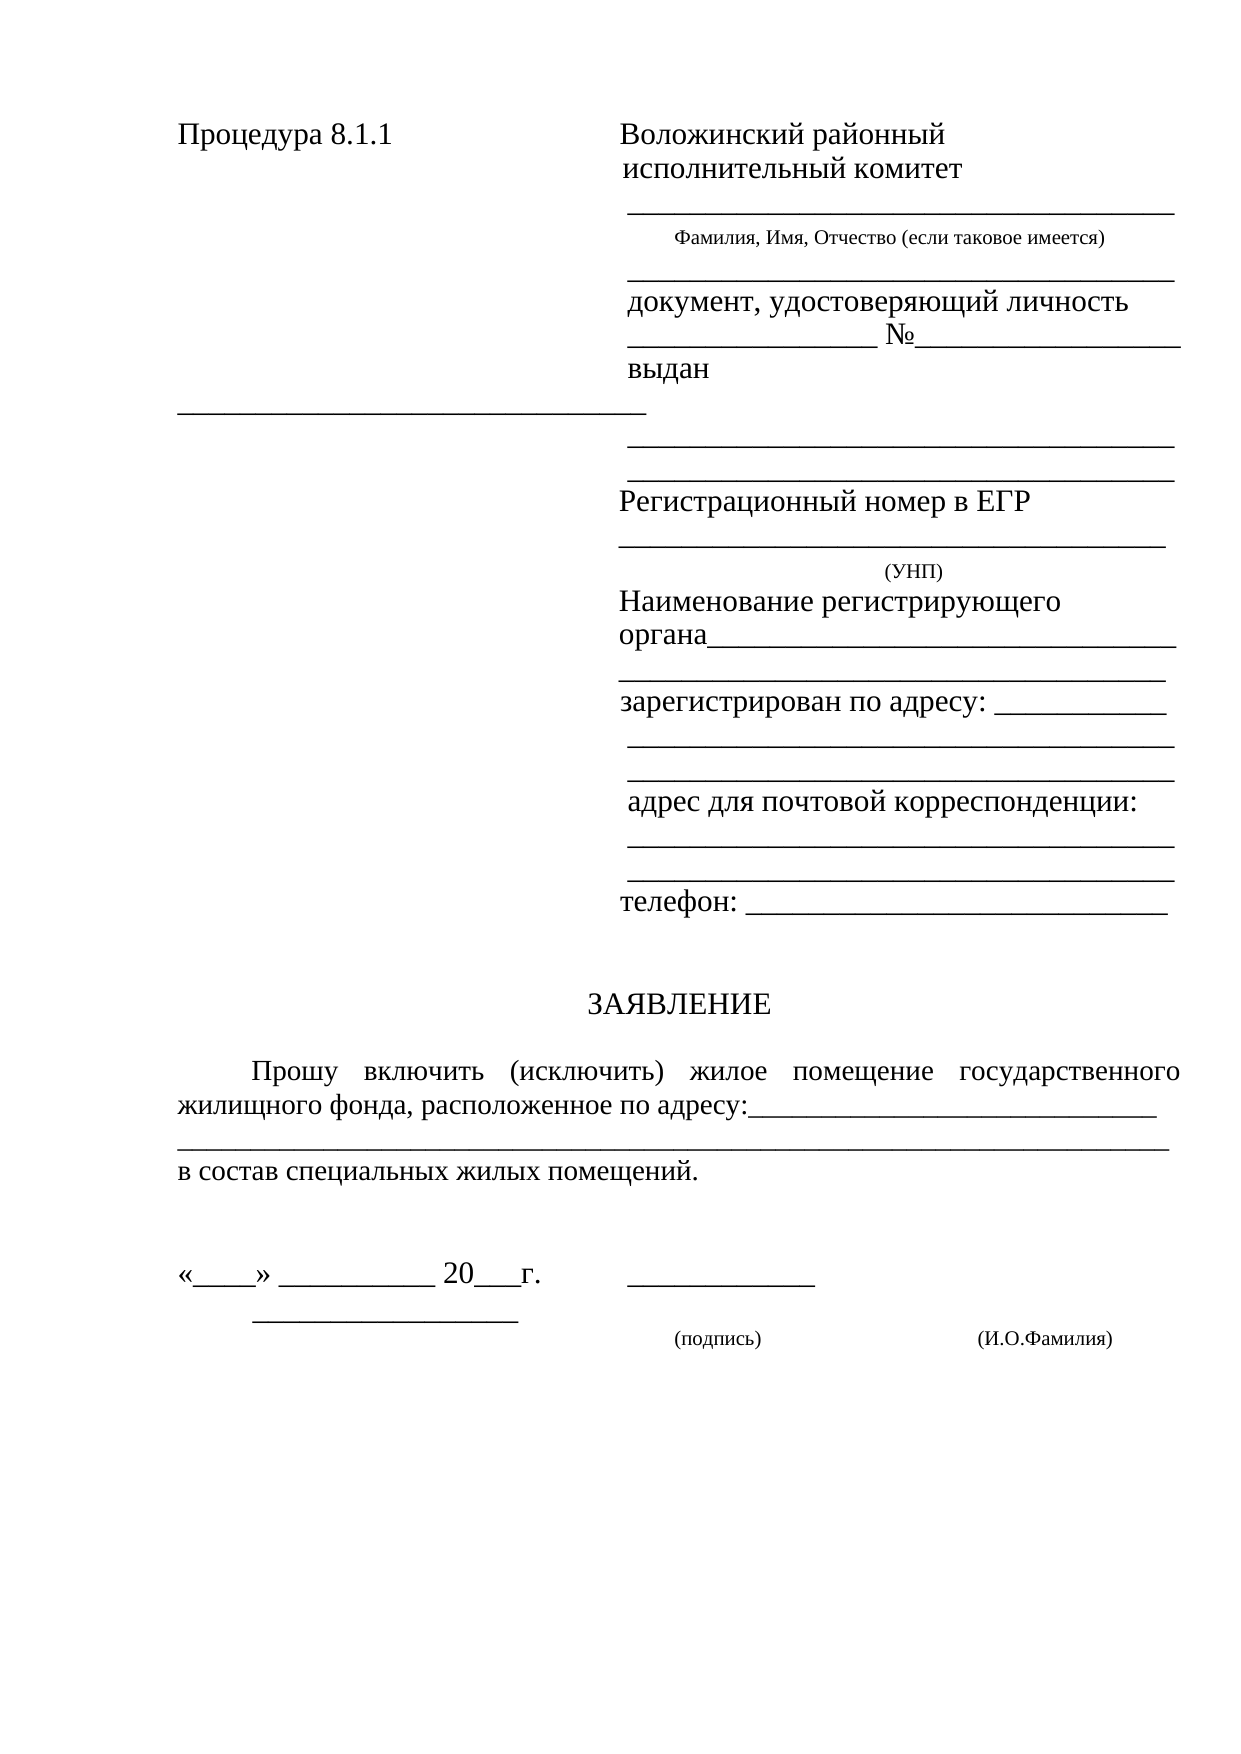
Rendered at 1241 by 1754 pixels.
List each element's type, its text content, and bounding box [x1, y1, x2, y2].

text Наименование регистрирующего органа_________________________________________________________________ [619, 585, 1181, 685]
text ________________ №_________________ [177, 318, 1181, 351]
text ___________________________________ [177, 185, 1181, 218]
text «____» __________ 20___г. ____________ _________________ [177, 1254, 1181, 1326]
text Регистрационный номер в ЕГР ___________________________________ [619, 485, 1181, 551]
text ____________________________________________________________________в состав специальных жилых помещений. [177, 1121, 1181, 1187]
text ___________________________________ [177, 718, 1181, 751]
text Процедура 8.1.1 Воложинский районный [177, 118, 1181, 151]
text документ, удостоверяющий личность [177, 285, 1181, 318]
text исполнительный комитет [177, 151, 1181, 185]
text зарегистрирован по адресу: ___________ [620, 685, 1181, 718]
text Фамилия, Имя, Отчество (если таковое имеется) [177, 218, 1181, 251]
text ___________________________________ [177, 818, 1181, 851]
text (УНП) [619, 551, 1181, 585]
text ЗАЯВЛЕНИЕ [177, 987, 1181, 1021]
text Прошу включить (исключить) жилое помещение государственного жилищного фонда, расположенное по адресу:____________________________ [177, 1054, 1181, 1121]
text ___________________________________ [177, 251, 1181, 285]
text адрес для почтовой корреспонденции: [177, 785, 1181, 818]
text (подпись) (И.О.Фамилия) [177, 1326, 1181, 1350]
text ___________________________________ [177, 418, 1181, 451]
text ___________________________________ [177, 851, 1181, 885]
text ___________________________________ [177, 451, 1181, 485]
text телефон: ___________________________ [546, 885, 1181, 918]
text выдан ______________________________ [177, 351, 1181, 418]
text ___________________________________ [177, 751, 1181, 785]
